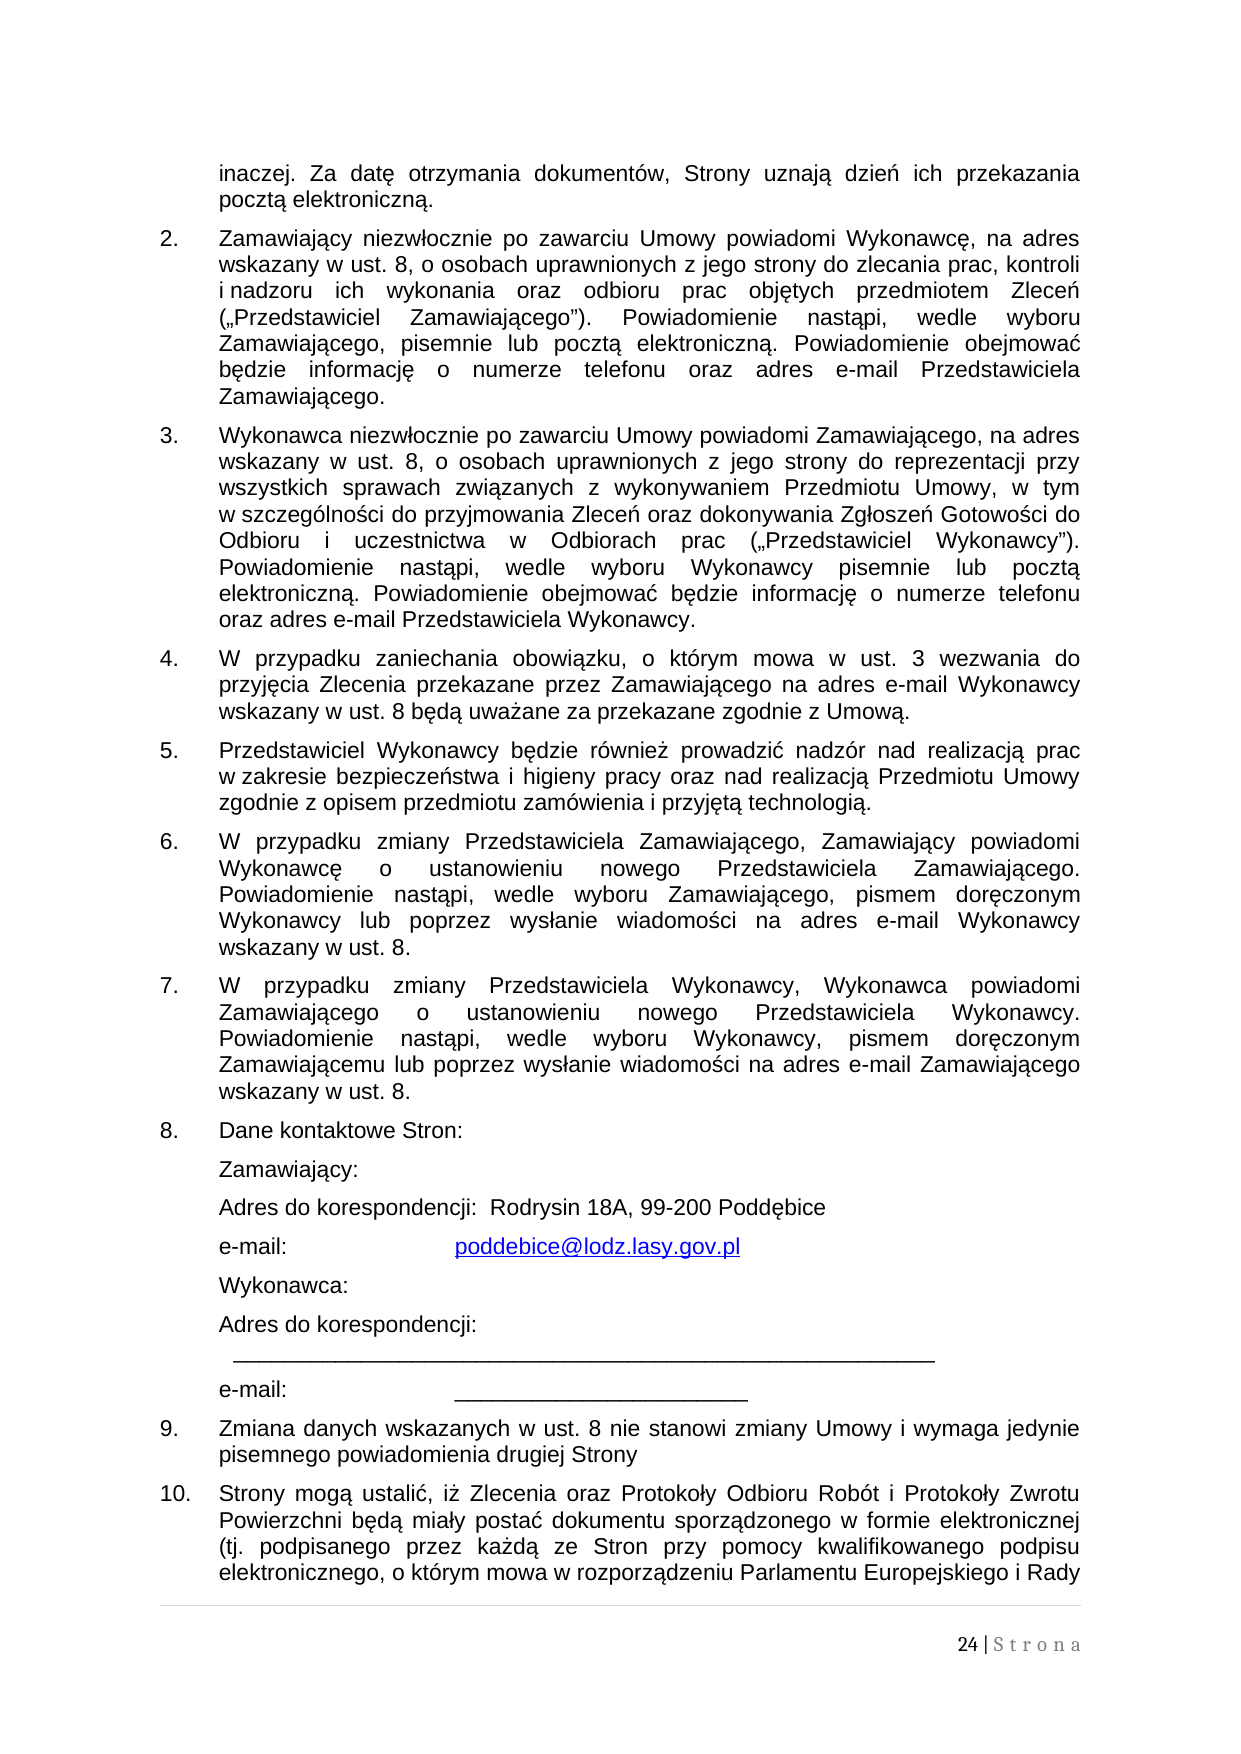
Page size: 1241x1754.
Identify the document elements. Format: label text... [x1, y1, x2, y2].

list W przypadku zaniechania obowiązku, o którym mowa w ust. 3 wezwania do przyjęcia Zlecenia przekazane przez Zamawiającego na adres e-mail Wykonawcy wskazany w ust. 8 będą uważane za przekazane zgodnie z Umową. [159, 645, 1081, 724]
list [159, 1480, 1081, 1586]
list Dane kontaktowe Stron: [159, 1117, 1081, 1143]
text Wykonawca: [218, 1272, 1081, 1298]
text Adres do korespondencji: Rodrysin 18A, 99-200 Poddębice [218, 1194, 1081, 1221]
list W przypadku zmiany Przedstawiciela Zamawiającego, Zamawiający powiadomi Wykonawcę o ustanowieniu nowego Przedstawiciela Zamawiającego. Powiadomienie nastąpi, wedle wyboru Zamawiającego, pismem doręczonym Wykonawcy lub poprzez wysłanie wiadomości na adres e-mail Wykonawcy wskazany w ust. 8. [159, 828, 1081, 960]
text e-mail: poddebice@lodz.lasy.gov.pl [218, 1233, 1081, 1259]
list Zamawiający niezwłocznie po zawarciu Umowy powiadomi Wykonawcę, na adres wskazany w ust. 8, o osobach uprawnionych z jego strony do zlecania prac, kontroli i nadzoru ich wykonania oraz odbioru prac objętych przedmiotem Zleceń („Przedstawiciel Zamawiającego”). Powiadomienie nastąpi, wedle wyboru Zamawiającego, pisemnie lub pocztą elektroniczną. Powiadomienie obejmować będzie informację o numerze telefonu oraz adres e-mail Przedstawiciela Zamawiającego. [159, 225, 1081, 409]
list Zmiana danych wskazanych w ust. 8 nie stanowi zmiany Umowy i wymaga jedynie pisemnego powiadomienia drugiej Strony [159, 1415, 1081, 1468]
list Przedstawiciel Wykonawcy będzie również prowadzić nadzór nad realizacją prac w zakresie bezpieczeństwa i higieny pracy oraz nad realizacją Przedmiotu Umowy zgodnie z opisem przedmiotu zamówienia i przyjętą technologią. [159, 737, 1081, 816]
list Wykonawca niezwłocznie po zawarciu Umowy powiadomi Zamawiającego, na adres wskazany w ust. 8, o osobach uprawnionych z jego strony do reprezentacji przy wszystkich sprawach związanych z wykonywaniem Przedmiotu Umowy, w tym w szczególności do przyjmowania Zleceń oraz dokonywania Zgłoszeń Gotowości do Odbioru i uczestnictwa w Odbiorach prac („Przedstawiciel Wykonawcy”). Powiadomienie nastąpi, wedle wyboru Wykonawcy pisemnie lub pocztą elektroniczną. Powiadomienie obejmować będzie informację o numerze telefonu oraz adres e-mail Przedstawiciela Wykonawcy. [159, 422, 1081, 632]
text Zamawiający: [218, 1156, 1081, 1182]
text Adres do korespondencji: _______________________________________________________ [218, 1311, 1081, 1364]
list W przypadku zmiany Przedstawiciela Wykonawcy, Wykonawca powiadomi Zamawiającego o ustanowieniu nowego Przedstawiciela Wykonawcy. Powiadomienie nastąpi, wedle wyboru Wykonawcy, pismem doręczonym Zamawiającemu lub poprzez wysłanie wiadomości na adres e-mail Zamawiającego wskazany w ust. 8. [159, 972, 1081, 1104]
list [159, 159, 1081, 212]
text e-mail: _______________________ [218, 1376, 1081, 1402]
